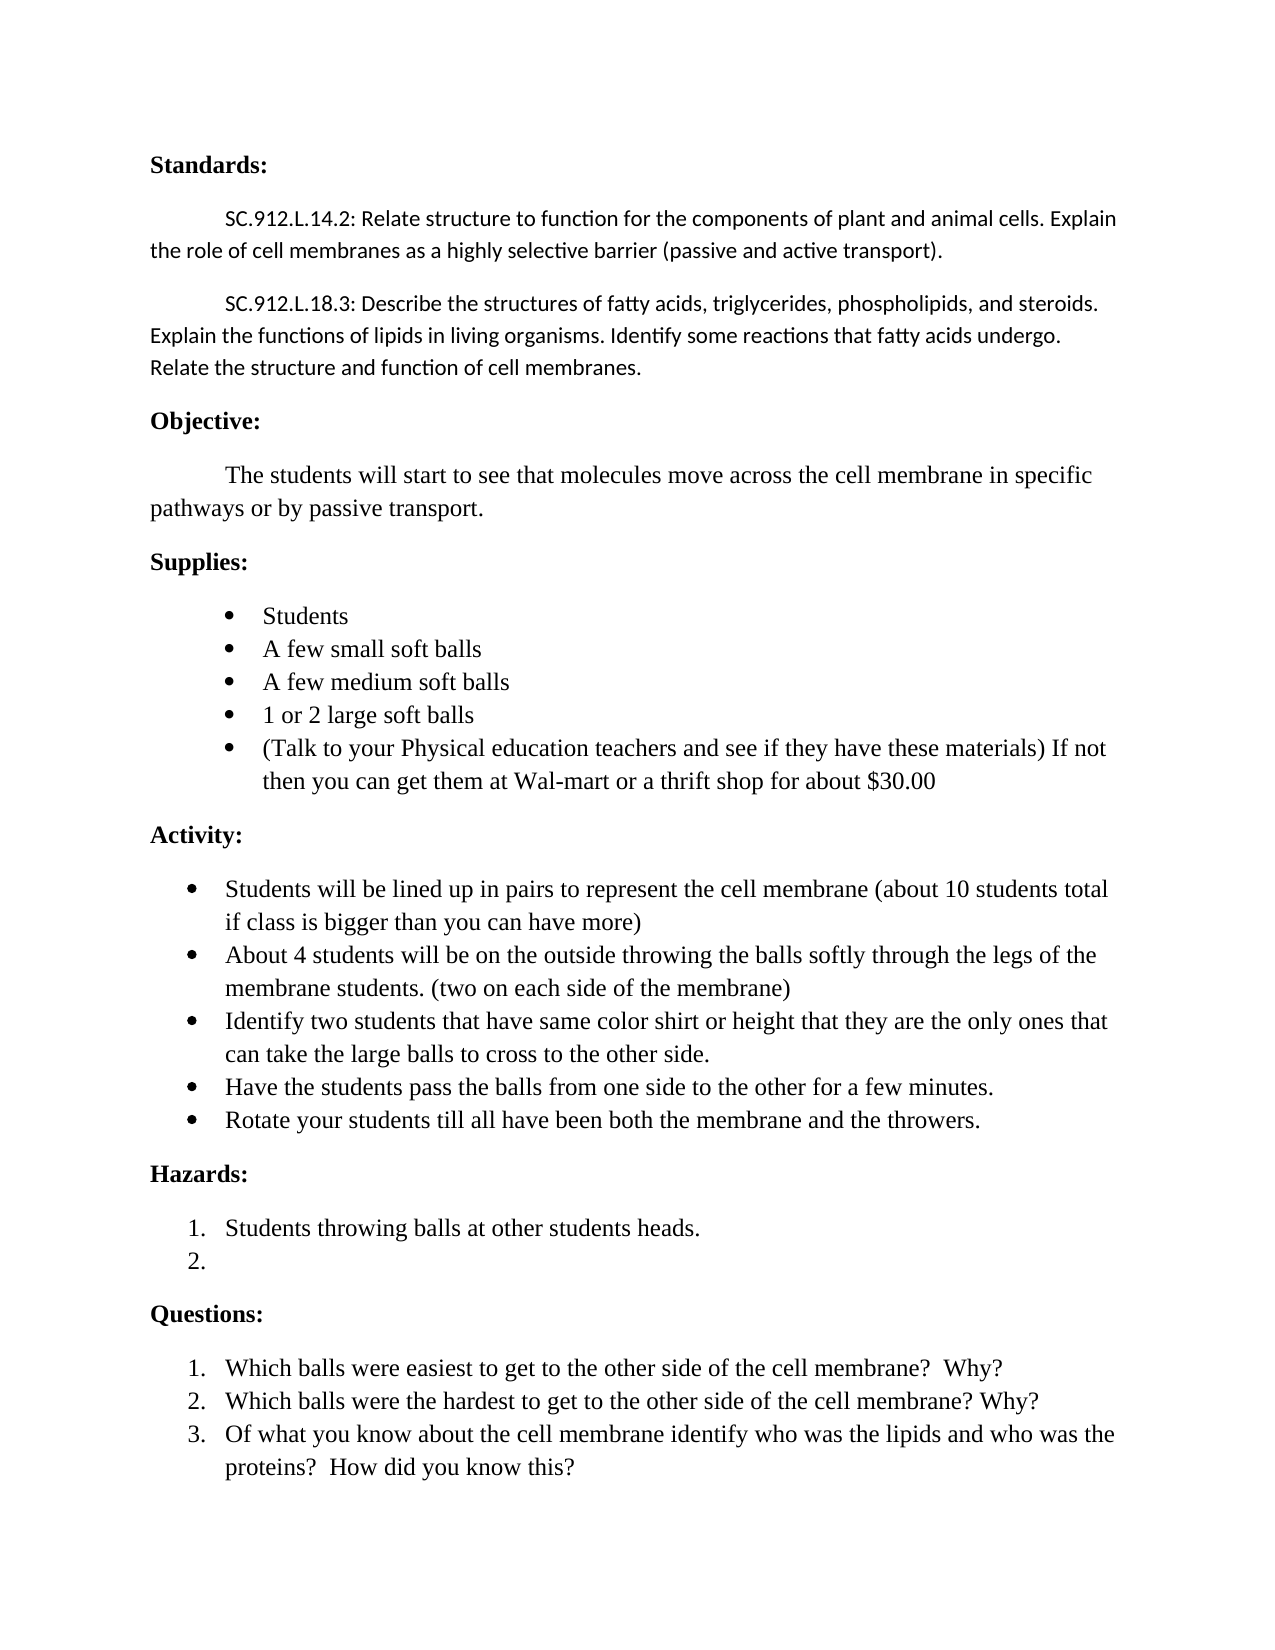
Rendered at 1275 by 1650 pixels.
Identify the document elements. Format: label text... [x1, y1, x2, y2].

list (Talk to your Physical education teachers and see if they have these materials) If not then you can get them at Wal-mart or a thrift shop for about $30.00 [225, 733, 1125, 795]
text The students will start to see that molecules move across the cell membrane in specific pathways or by passive transport. [150, 460, 1125, 522]
list Have the students pass the balls from one side to the other for a few minutes. [187, 1072, 1125, 1101]
list About 4 students will be on the outside throwing the balls softly through the legs of the membrane students. (two on each side of the membrane) [187, 940, 1125, 1002]
text SC.912.L.18.3: Describe the structures of fatty acids, triglycerides, phospholipids, and steroids. Explain the functions of lipids in living organisms. Identify some reactions that fatty acids undergo. Relate the structure and function of cell membranes. [150, 289, 1125, 381]
list Students throwing balls at other students heads. [187, 1213, 1125, 1241]
list Students will be lined up in pairs to represent the cell membrane (about 10 students total if class is bigger than you can have more) [187, 874, 1125, 936]
text Activity: [150, 820, 1125, 849]
text Objective: [150, 406, 1125, 435]
text Supplies: [150, 547, 1125, 576]
list A few small soft balls [225, 634, 1125, 663]
list Which balls were the hardest to get to the other side of the cell membrane? Why? [187, 1386, 1125, 1415]
list 1 or 2 large soft balls [225, 700, 1125, 729]
text Standards: [150, 150, 1125, 179]
list Which balls were easiest to get to the other side of the cell membrane? Why? [187, 1353, 1125, 1382]
list A few medium soft balls [225, 667, 1125, 696]
text Hazards: [150, 1159, 1125, 1188]
list Of what you know about the cell membrane identify who was the lipids and who was the proteins? How did you know this? [187, 1419, 1125, 1481]
text Questions: [150, 1299, 1125, 1328]
text SC.912.L.14.2: Relate structure to function for the components of plant and animal cells. Explain the role of cell membranes as a highly selective barrier (passive and active transport). [150, 204, 1125, 264]
list Students [225, 601, 1125, 630]
list Identify two students that have same color shirt or height that they are the only ones that can take the large balls to cross to the other side. [187, 1006, 1125, 1068]
list Rotate your students till all have been both the membrane and the throwers. [187, 1105, 1125, 1134]
